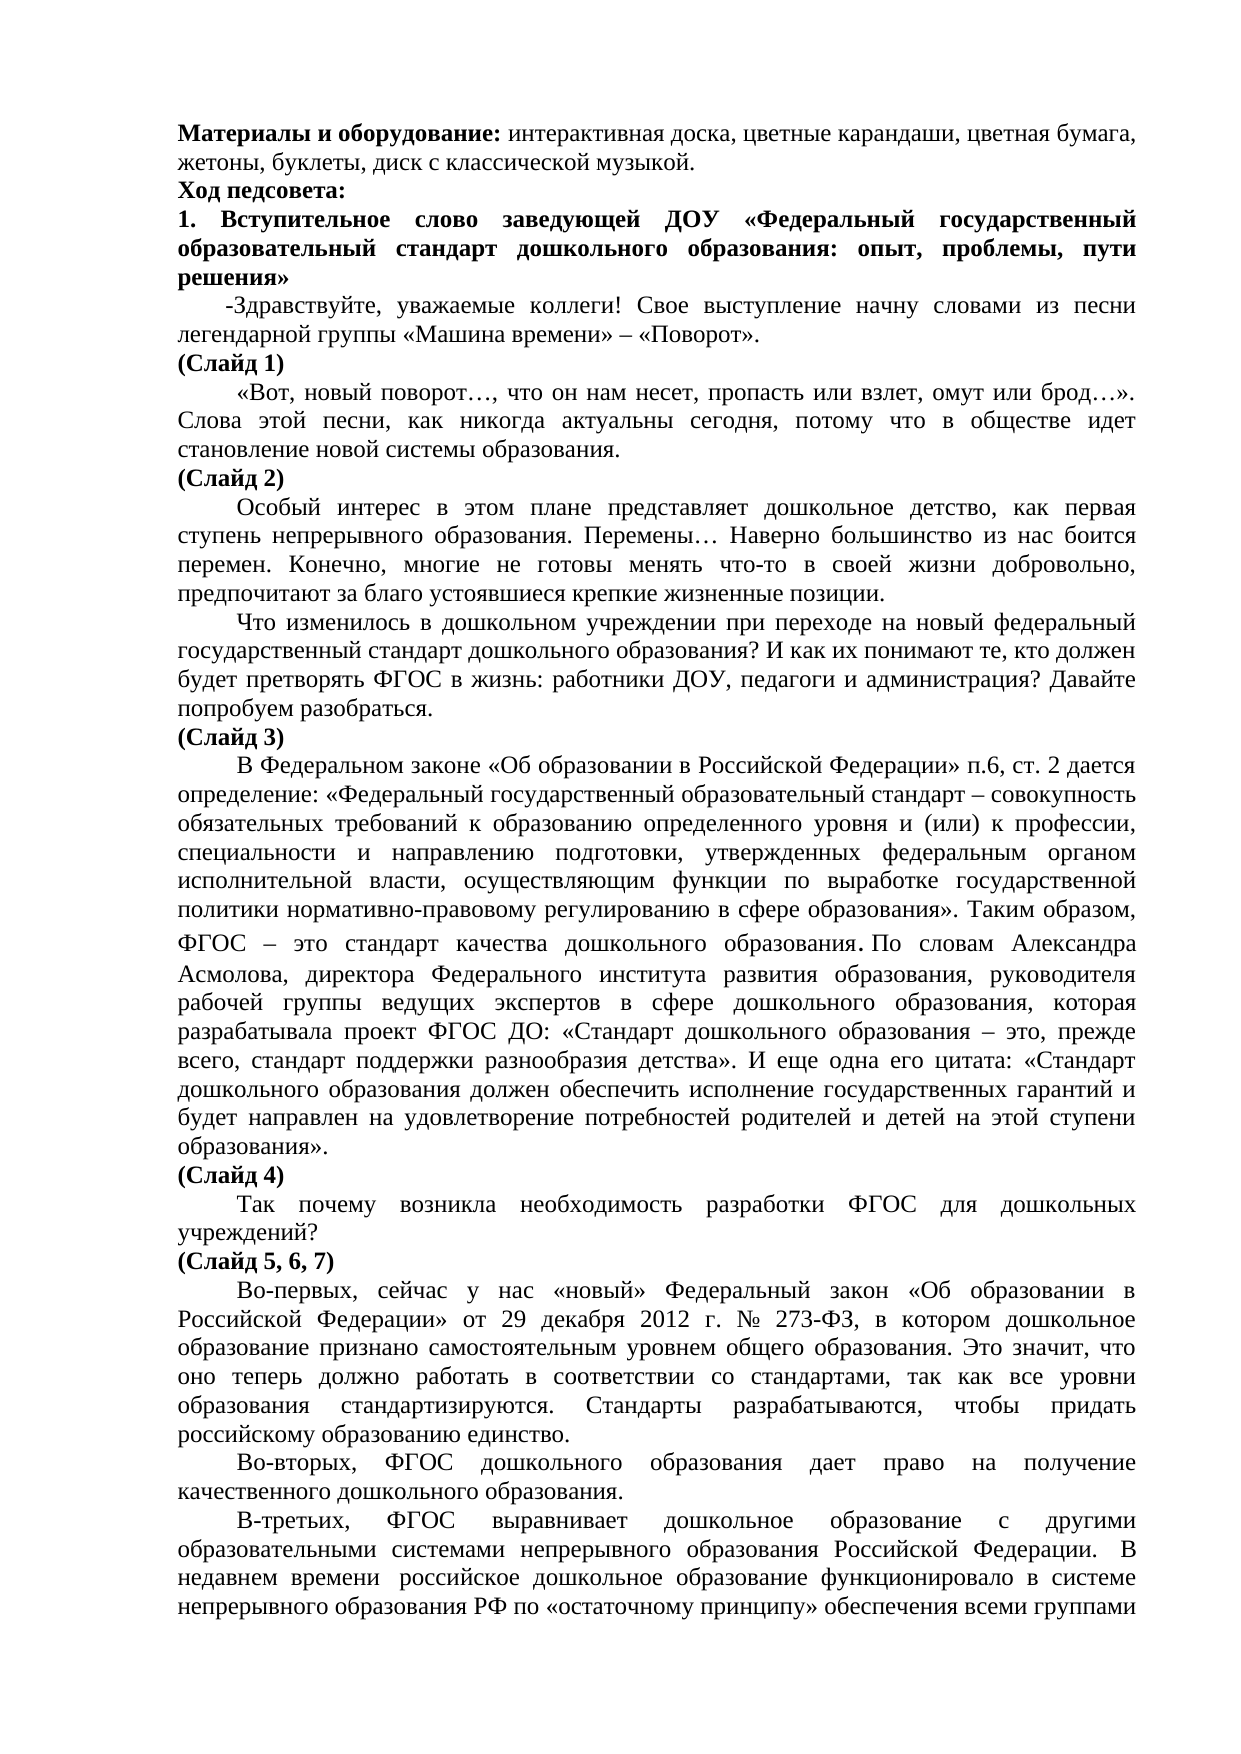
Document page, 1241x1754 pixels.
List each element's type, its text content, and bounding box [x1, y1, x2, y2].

text Что изменилось в дошкольном учреждении при переходе на новый федеральный государственный стандарт дошкольного образования? И как их понимают те, кто должен будет претворять ФГОС в жизнь: работники ДОУ, педагоги и администрация? Давайте попробуем разобраться. [177, 607, 1137, 722]
text (Слайд 3) [177, 722, 1137, 751]
text Особый интерес в этом плане представляет дошкольное детство, как первая ступень непрерывного образования. Перемены… Наверно большинство из нас боится перемен. Конечно, многие не готовы менять что-то в своей жизни добровольно, предпочитают за благо устоявшиеся крепкие жизненные позиции. [177, 492, 1137, 607]
text (Слайд 5, 6, 7) [177, 1246, 1137, 1275]
text 1. Вступительное слово заведующей ДОУ «Федеральный государственный образовательный стандарт дошкольного образования: опыт, проблемы, пути решения» [177, 204, 1137, 291]
text Материалы и оборудование: интерактивная доска, цветные карандаши, цветная бумага, жетоны, буклеты, диск с классической музыкой. [177, 118, 1137, 176]
text Во-вторых, ФГОС дошкольного образования дает право на получение качественного дошкольного образования. [177, 1447, 1137, 1505]
text (Слайд 4) [177, 1160, 1137, 1189]
text Так почему возникла необходимость разработки ФГОС для дошкольных учреждений? [177, 1189, 1137, 1246]
text Во-первых, сейчас у нас «новый» Федеральный закон «Об образовании в Российской Федерации» от 29 декабря 2012 г. № 273-ФЗ, в котором дошкольное образование признано самостоятельным уровнем общего образования. Это значит, что оно теперь должно работать в соответствии со стандартами, так как все уровни образования стандартизируются. Стандарты разрабатываются, чтобы придать российскому образованию единство. [177, 1275, 1137, 1447]
text «Вот, новый поворот…, что он нам несет, пропасть или взлет, омут или брод…». Слова этой песни, как никогда актуальны сегодня, потому что в обществе идет становление новой системы образования. [177, 377, 1137, 463]
text Ход педсовета: [177, 176, 1137, 204]
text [177, 1505, 1137, 1620]
text В Федеральном законе «Об образовании в Российской Федерации» п.6, ст. 2 дается определение: «Федеральный государственный образовательный стандарт – совокупность обязательных требований к образованию определенного уровня и (или) к профессии, специальности и направлению подготовки, утвержденных федеральным органом исполнительной власти, осуществляющим функции по выработке государственной политики нормативно-правовому регулированию в сфере образования». Таким образом, ФГОС – это стандарт качества дошкольного образования. По словам Александра Асмолова, директора Федерального института развития образования, руководителя рабочей группы ведущих экспертов в сфере дошкольного образования, которая разрабатывала проект ФГОС ДО: «Стандарт дошкольного образования – это, прежде всего, стандарт поддержки разнообразия детства». И еще одна его цитата: «Стандарт дошкольного образования должен обеспечить исполнение государственных гарантий и будет направлен на удовлетворение потребностей родителей и детей на этой ступени образования». [177, 751, 1137, 1160]
text (Слайд 1) [177, 348, 1137, 377]
text -Здравствуйте, уважаемые коллеги! Свое выступление начну словами из песни легендарной группы «Машина времени» – «Поворот». [177, 291, 1137, 348]
text (Слайд 2) [177, 463, 1137, 492]
